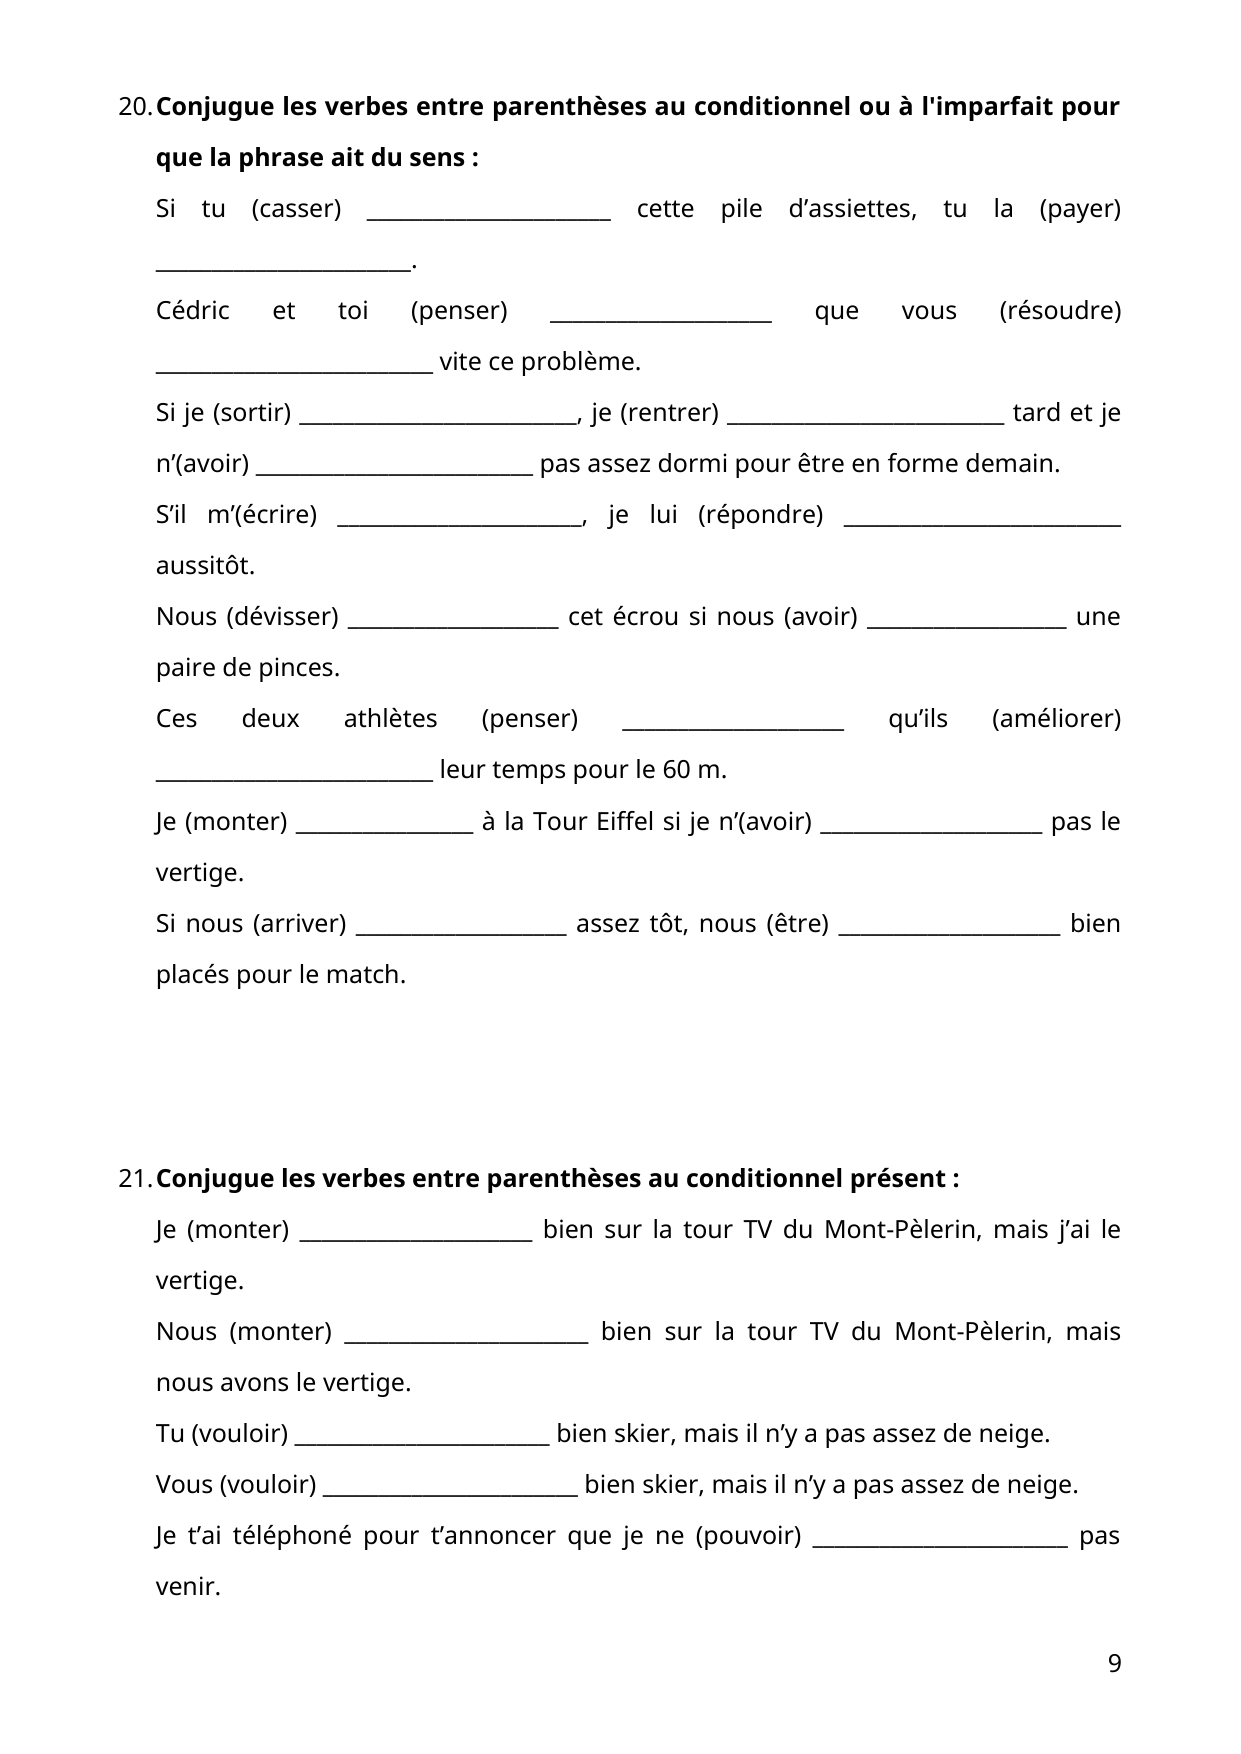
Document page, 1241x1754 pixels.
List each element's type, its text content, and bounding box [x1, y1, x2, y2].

list Je (monter) _____________________ bien sur la tour TV du Mont-Pèlerin, mais j’ai le vertige. [156, 1212, 1122, 1297]
list Tu (vouloir) _______________________ bien skier, mais il n’y a pas assez de neige. [156, 1416, 1122, 1450]
list S’il m’(écrire) ______________________, je lui (répondre) _________________________ aussitôt. [156, 497, 1122, 582]
list Conjugue les verbes entre parenthèses au conditionnel ou à l'imparfait pour que la phrase ait du sens : [118, 89, 1122, 174]
list Si tu (casser) ______________________ cette pile d’assiettes, tu la (payer) _______________________. [156, 191, 1122, 276]
list Nous (dévisser) ___________________ cet écrou si nous (avoir) __________________ une paire de pinces. [156, 599, 1122, 684]
list Ces deux athlètes (penser) ____________________ qu’ils (améliorer) _________________________ leur temps pour le 60 m. [156, 701, 1122, 786]
list Si je (sortir) _________________________, je (rentrer) _________________________ tard et je n’(avoir) _________________________ pas assez dormi pour être en forme demain. [156, 395, 1122, 480]
list Nous (monter) ______________________ bien sur la tour TV du Mont-Pèlerin, mais nous avons le vertige. [156, 1314, 1122, 1399]
list Conjugue les verbes entre parenthèses au conditionnel présent : [118, 1161, 1122, 1194]
list Cédric et toi (penser) ____________________ que vous (résoudre) _________________________ vite ce problème. [156, 293, 1122, 378]
list Je t’ai téléphoné pour t’annoncer que je ne (pouvoir) _______________________ pas venir. [156, 1518, 1122, 1603]
list Je (monter) ________________ à la Tour Eiffel si je n’(avoir) ____________________ pas le vertige. [156, 803, 1122, 888]
list Vous (vouloir) _______________________ bien skier, mais il n’y a pas assez de neige. [156, 1467, 1122, 1501]
list Si nous (arriver) ___________________ assez tôt, nous (être) ____________________ bien placés pour le match. [156, 905, 1122, 990]
